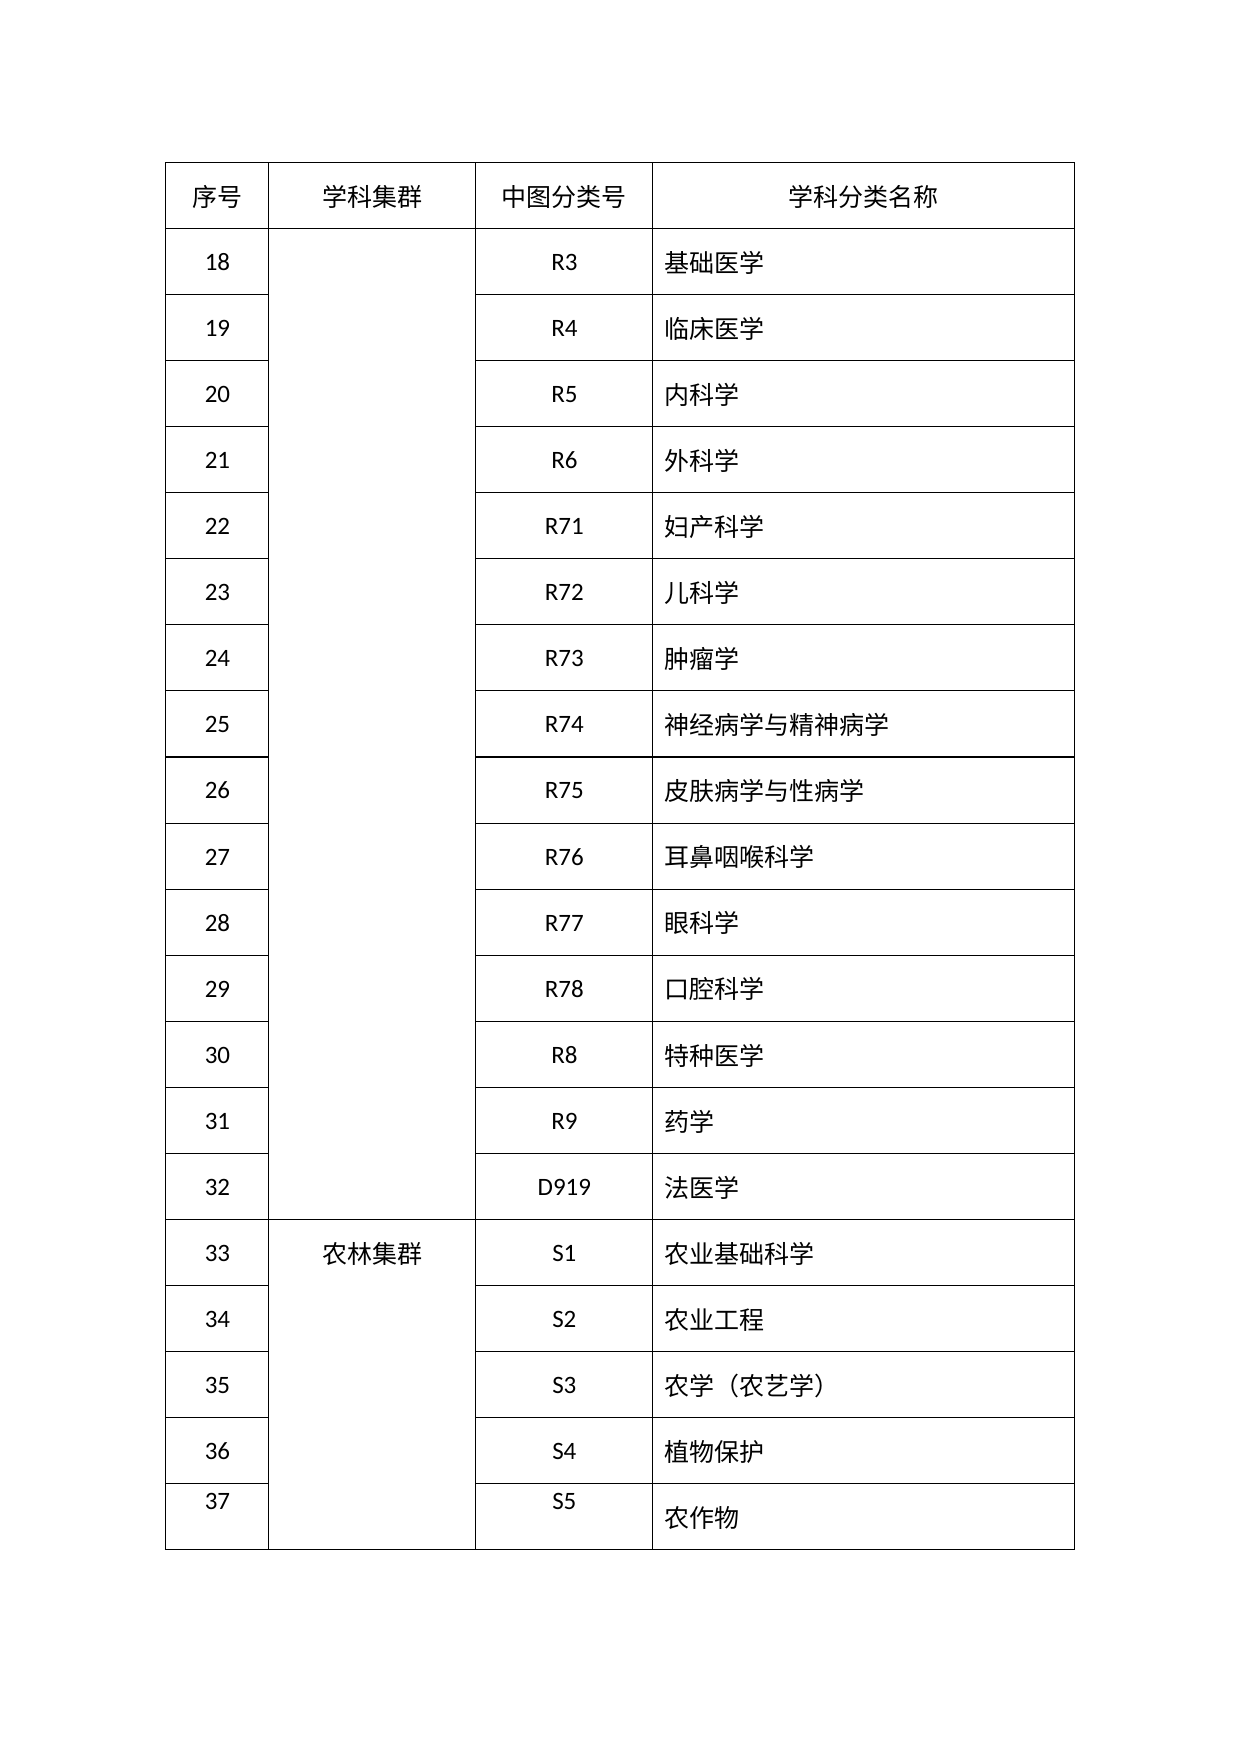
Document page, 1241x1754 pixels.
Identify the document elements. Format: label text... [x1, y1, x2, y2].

table_cell 19 [166, 295, 268, 360]
table_cell R3 [476, 229, 652, 294]
table_cell 34 [166, 1286, 268, 1351]
table_cell 基础医学 [653, 229, 1074, 294]
table_cell 农林集群 [269, 1220, 475, 1549]
table_cell D919 [476, 1154, 652, 1219]
table_cell 临床医学 [653, 295, 1074, 360]
table_cell R75 [476, 758, 652, 822]
table_cell 农学（农艺学） [653, 1352, 1074, 1417]
table_cell 23 [166, 559, 268, 624]
table_cell S5 [476, 1484, 652, 1549]
table_cell 法医学 [653, 1154, 1074, 1219]
table_cell 口腔科学 [653, 956, 1074, 1021]
table_cell 32 [166, 1154, 268, 1219]
table_cell 28 [166, 890, 268, 954]
table_cell R74 [476, 691, 652, 756]
table_cell S4 [476, 1418, 652, 1483]
table_cell 33 [166, 1220, 268, 1285]
table_cell 20 [166, 361, 268, 426]
table_cell R8 [476, 1022, 652, 1087]
table_cell 18 [166, 229, 268, 294]
table_cell R6 [476, 427, 652, 492]
table_cell 37 [166, 1484, 268, 1549]
table_cell 24 [166, 625, 268, 690]
table_cell 妇产科学 [653, 493, 1074, 558]
table_cell R77 [476, 890, 652, 954]
table_cell 神经病学与精神病学 [653, 691, 1074, 756]
table_cell 31 [166, 1088, 268, 1153]
table_cell 35 [166, 1352, 268, 1417]
table_cell R72 [476, 559, 652, 624]
table_cell 内科学 [653, 361, 1074, 426]
table_cell 25 [166, 691, 268, 756]
table_cell 27 [166, 824, 268, 888]
table_header 学科分类名称 [653, 163, 1074, 228]
table_header 序号 [166, 163, 268, 228]
table_cell S1 [476, 1220, 652, 1285]
table_cell 26 [166, 758, 268, 822]
table_cell R5 [476, 361, 652, 426]
table_cell 肿瘤学 [653, 625, 1074, 690]
table_cell 21 [166, 427, 268, 492]
table_cell 植物保护 [653, 1418, 1074, 1483]
table_header 中图分类号 [476, 163, 652, 228]
table_cell 眼科学 [653, 890, 1074, 954]
table_cell 药学 [653, 1088, 1074, 1153]
table_cell R76 [476, 824, 652, 888]
table_cell R9 [476, 1088, 652, 1153]
table_cell 皮肤病学与性病学 [653, 758, 1074, 822]
table_cell 儿科学 [653, 559, 1074, 624]
table_cell S3 [476, 1352, 652, 1417]
table_cell 农业基础科学 [653, 1220, 1074, 1285]
table_cell 耳鼻咽喉科学 [653, 824, 1074, 888]
table_cell R78 [476, 956, 652, 1021]
table_cell 22 [166, 493, 268, 558]
table_cell R73 [476, 625, 652, 690]
table_cell 特种医学 [653, 1022, 1074, 1087]
table_cell 农业工程 [653, 1286, 1074, 1351]
table_cell S2 [476, 1286, 652, 1351]
table_cell R71 [476, 493, 652, 558]
table_cell 外科学 [653, 427, 1074, 492]
table_cell R4 [476, 295, 652, 360]
table_cell 36 [166, 1418, 268, 1483]
table_cell 29 [166, 956, 268, 1021]
table_cell 30 [166, 1022, 268, 1087]
table_header 学科集群 [269, 163, 475, 228]
table_cell 农作物 [653, 1484, 1074, 1549]
